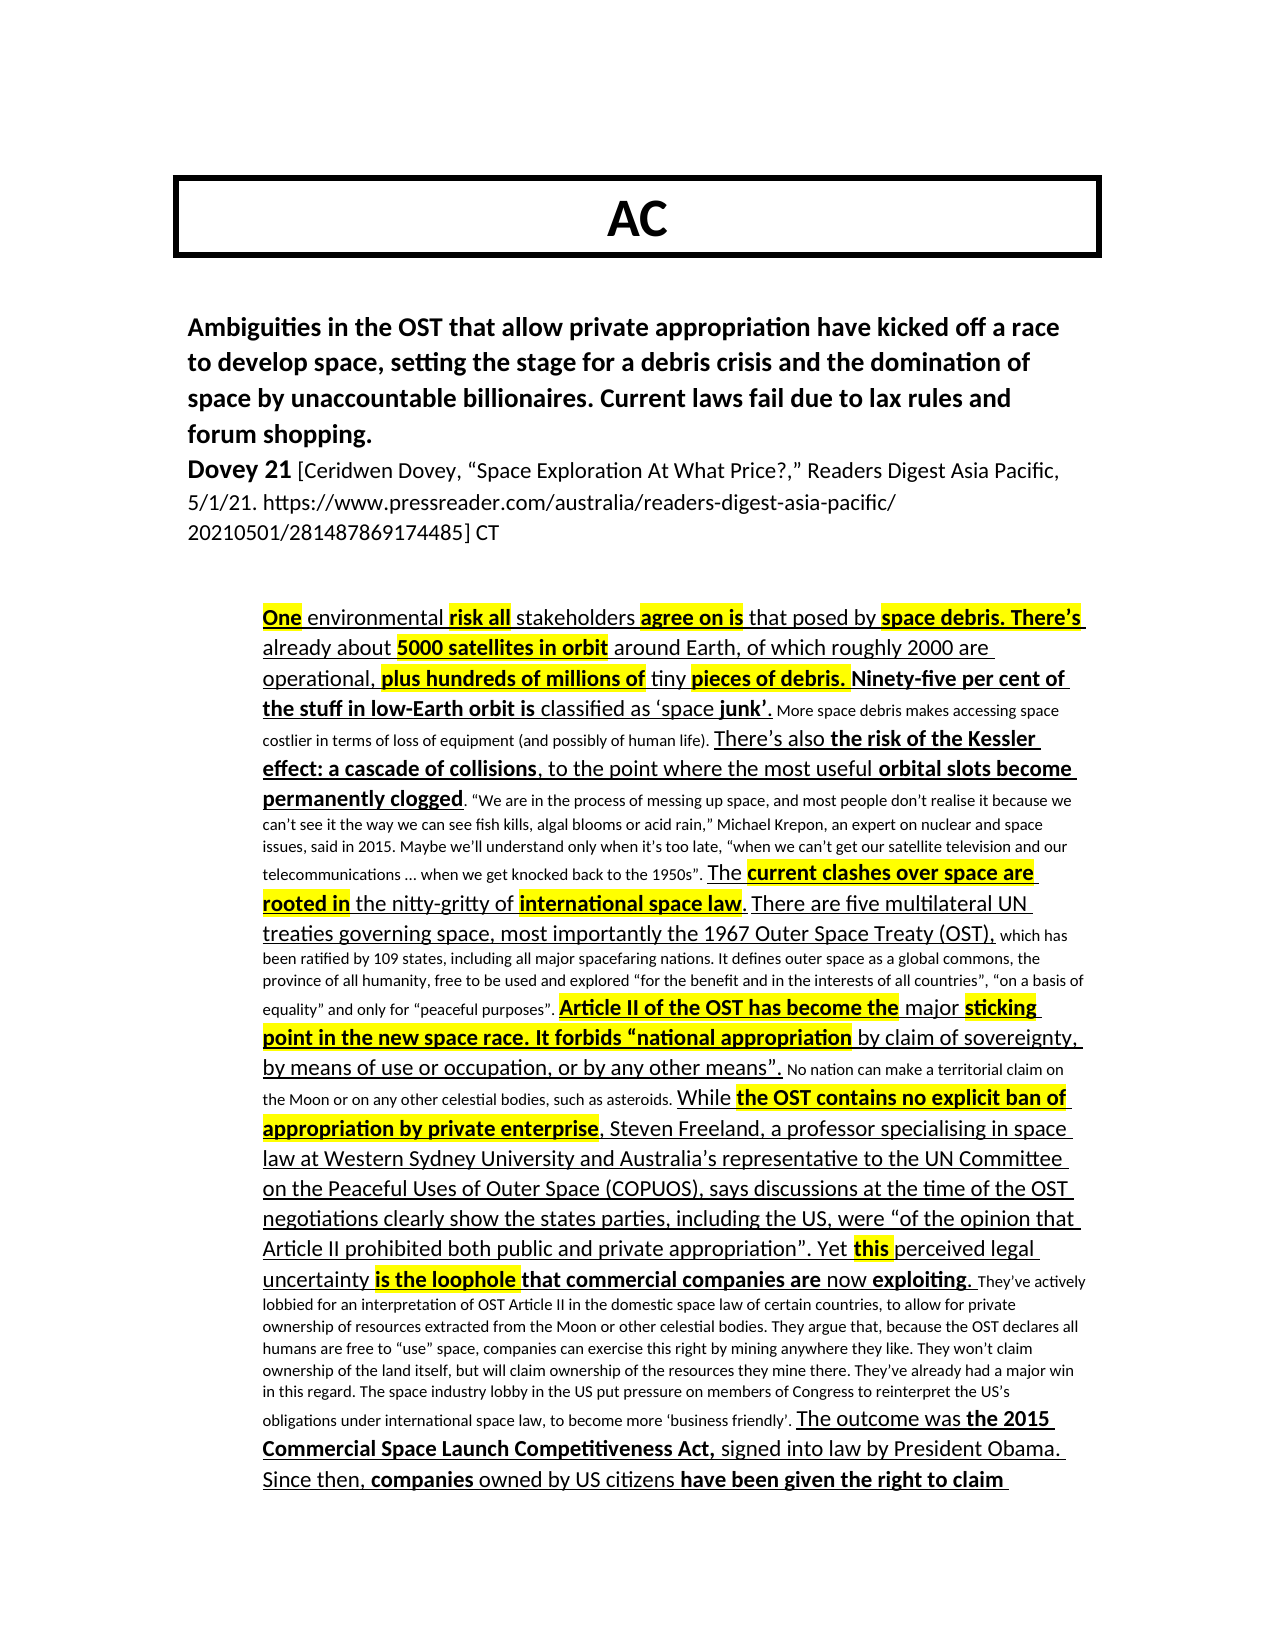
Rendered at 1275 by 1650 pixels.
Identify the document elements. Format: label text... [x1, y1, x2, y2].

subtitle AC [179, 181, 1096, 252]
subtitle Ambiguities in the OST that allow private appropriation have kicked off a race to develop space, setting the stage for a debris crisis and the domination of space by unaccountable billionaires. Current laws fail due to lax rules and forum shopping. [187, 310, 1087, 450]
text Dovey 21 [Ceridwen Dovey, “Space Exploration At What Price?,” Readers Digest Asia Pacific, 5/1/21. https://www.pressreader.com/australia/readers-digest-asia-pacific/20210501/281487869174485] CT [187, 452, 1087, 546]
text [262, 603, 1087, 1493]
